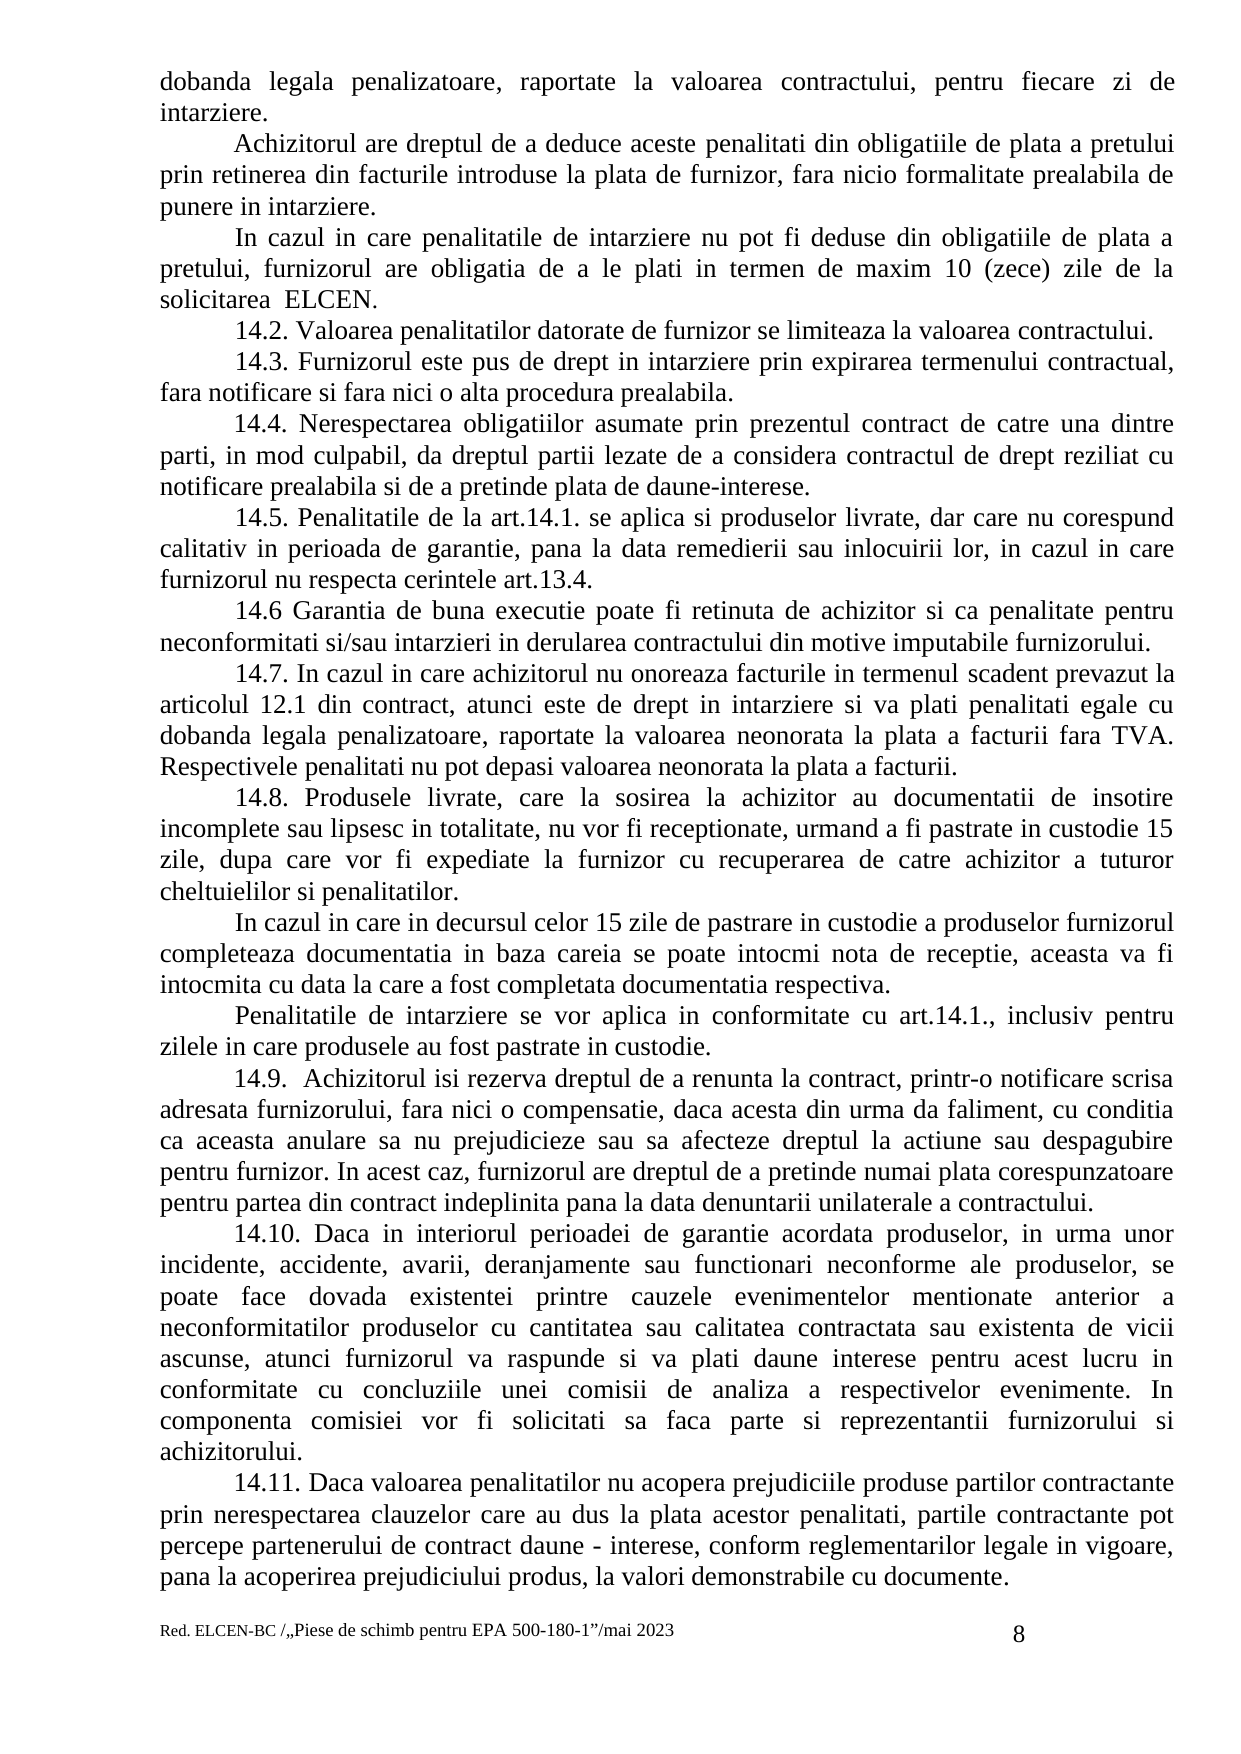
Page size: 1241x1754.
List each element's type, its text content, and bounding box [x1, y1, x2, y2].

text In cazul in care in decursul celor 15 zile de pastrare in custodie a produselor furnizorul completeaza documentatia in baza careia se poate intocmi nota de receptie, aceasta va fi intocmita cu data la care a fost completata documentatia respectiva. [159, 906, 1175, 999]
text 14.2. Valoarea penalitatilor datorate de furnizor se limiteaza la valoarea contractului. [159, 314, 1175, 345]
text 14.8. Produsele livrate, care la sosirea la achizitor au documentatii de insotire incomplete sau lipsesc in totalitate, nu vor fi receptionate, urmand a fi pastrate in custodie 15 zile, dupa care vor fi expediate la furnizor cu recuperarea de catre achizitor a tuturor cheltuielilor si penalitatilor. [159, 781, 1175, 906]
text 14.4. Nerespectarea obligatiilor asumate prin prezentul contract de catre una dintre parti, in mod culpabil, da dreptul partii lezate de a considera contractul de drept reziliat cu notificare prealabila si de a pretinde plata de daune-interese. [159, 408, 1175, 501]
text 14.3. Furnizorul este pus de drept in intarziere prin expirarea termenului contractual, fara notificare si fara nici o alta procedura prealabila. [159, 345, 1175, 408]
text Penalitatile de intarziere se vor aplica in conformitate cu art.14.1., inclusiv pentru zilele in care produsele au fost pastrate in custodie. [159, 999, 1175, 1062]
text 14.11. Daca valoarea penalitatilor nu acopera prejudiciile produse partilor contractante prin nerespectarea clauzelor care au dus la plata acestor penalitati, partile contractante pot percepe partenerului de contract daune - interese, conform reglementarilor legale in vigoare, pana la acoperirea prejudiciului produs, la valori demonstrabile cu documente. [159, 1467, 1175, 1591]
text 14.6 Garantia de buna executie poate fi retinuta de achizitor si ca penalitate pentru neconformitati si/sau intarzieri in derularea contractului din motive imputabile furnizorului. [159, 594, 1175, 657]
text In cazul in care penalitatile de intarziere nu pot fi deduse din obligatiile de plata a pretului, furnizorul are obligatia de a le plati in termen de maxim 10 (zece) zile de la solicitarea ELCEN. [159, 221, 1175, 314]
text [159, 65, 1175, 127]
text 14.10. Daca in interiorul perioadei de garantie acordata produselor, in urma unor incidente, accidente, avarii, deranjamente sau functionari neconforme ale produselor, se poate face dovada existentei printre cauzele evenimentelor mentionate anterior a neconformitatilor produselor cu cantitatea sau calitatea contractata sau existenta de vicii ascunse, atunci furnizorul va raspunde si va plati daune interese pentru acest lucru in conformitate cu concluziile unei comisii de analiza a respectivelor evenimente. In componenta comisiei vor fi solicitati sa faca parte si reprezentantii furnizorului si achizitorului. [159, 1217, 1175, 1467]
text 14.9. Achizitorul isi rezerva dreptul de a renunta la contract, printr-o notificare scrisa adresata furnizorului, fara nici o compensatie, daca acesta din urma da faliment, cu conditia ca aceasta anulare sa nu prejudicieze sau sa afecteze dreptul la actiune sau despagubire pentru furnizor. In acest caz, furnizorul are dreptul de a pretinde numai plata corespunzatoare pentru partea din contract indeplinita pana la data denuntarii unilaterale a contractului. [159, 1062, 1175, 1217]
text 14.5. Penalitatile de la art.14.1. se aplica si produselor livrate, dar care nu corespund calitativ in perioada de garantie, pana la data remedierii sau inlocuirii lor, in cazul in care furnizorul nu respecta cerintele art.13.4. [159, 501, 1175, 594]
text 14.7. In cazul in care achizitorul nu onoreaza facturile in termenul scadent prevazut la articolul 12.1 din contract, atunci este de drept in intarziere si va plati penalitati egale cu dobanda legala penalizatoare, raportate la valoarea neonorata la plata a facturii fara TVA. Respectivele penalitati nu pot depasi valoarea neonorata la plata a facturii. [159, 657, 1175, 781]
text Achizitorul are dreptul de a deduce aceste penalitati din obligatiile de plata a pretului prin retinerea din facturile introduse la plata de furnizor, fara nicio formalitate prealabila de punere in intarziere. [159, 127, 1175, 221]
